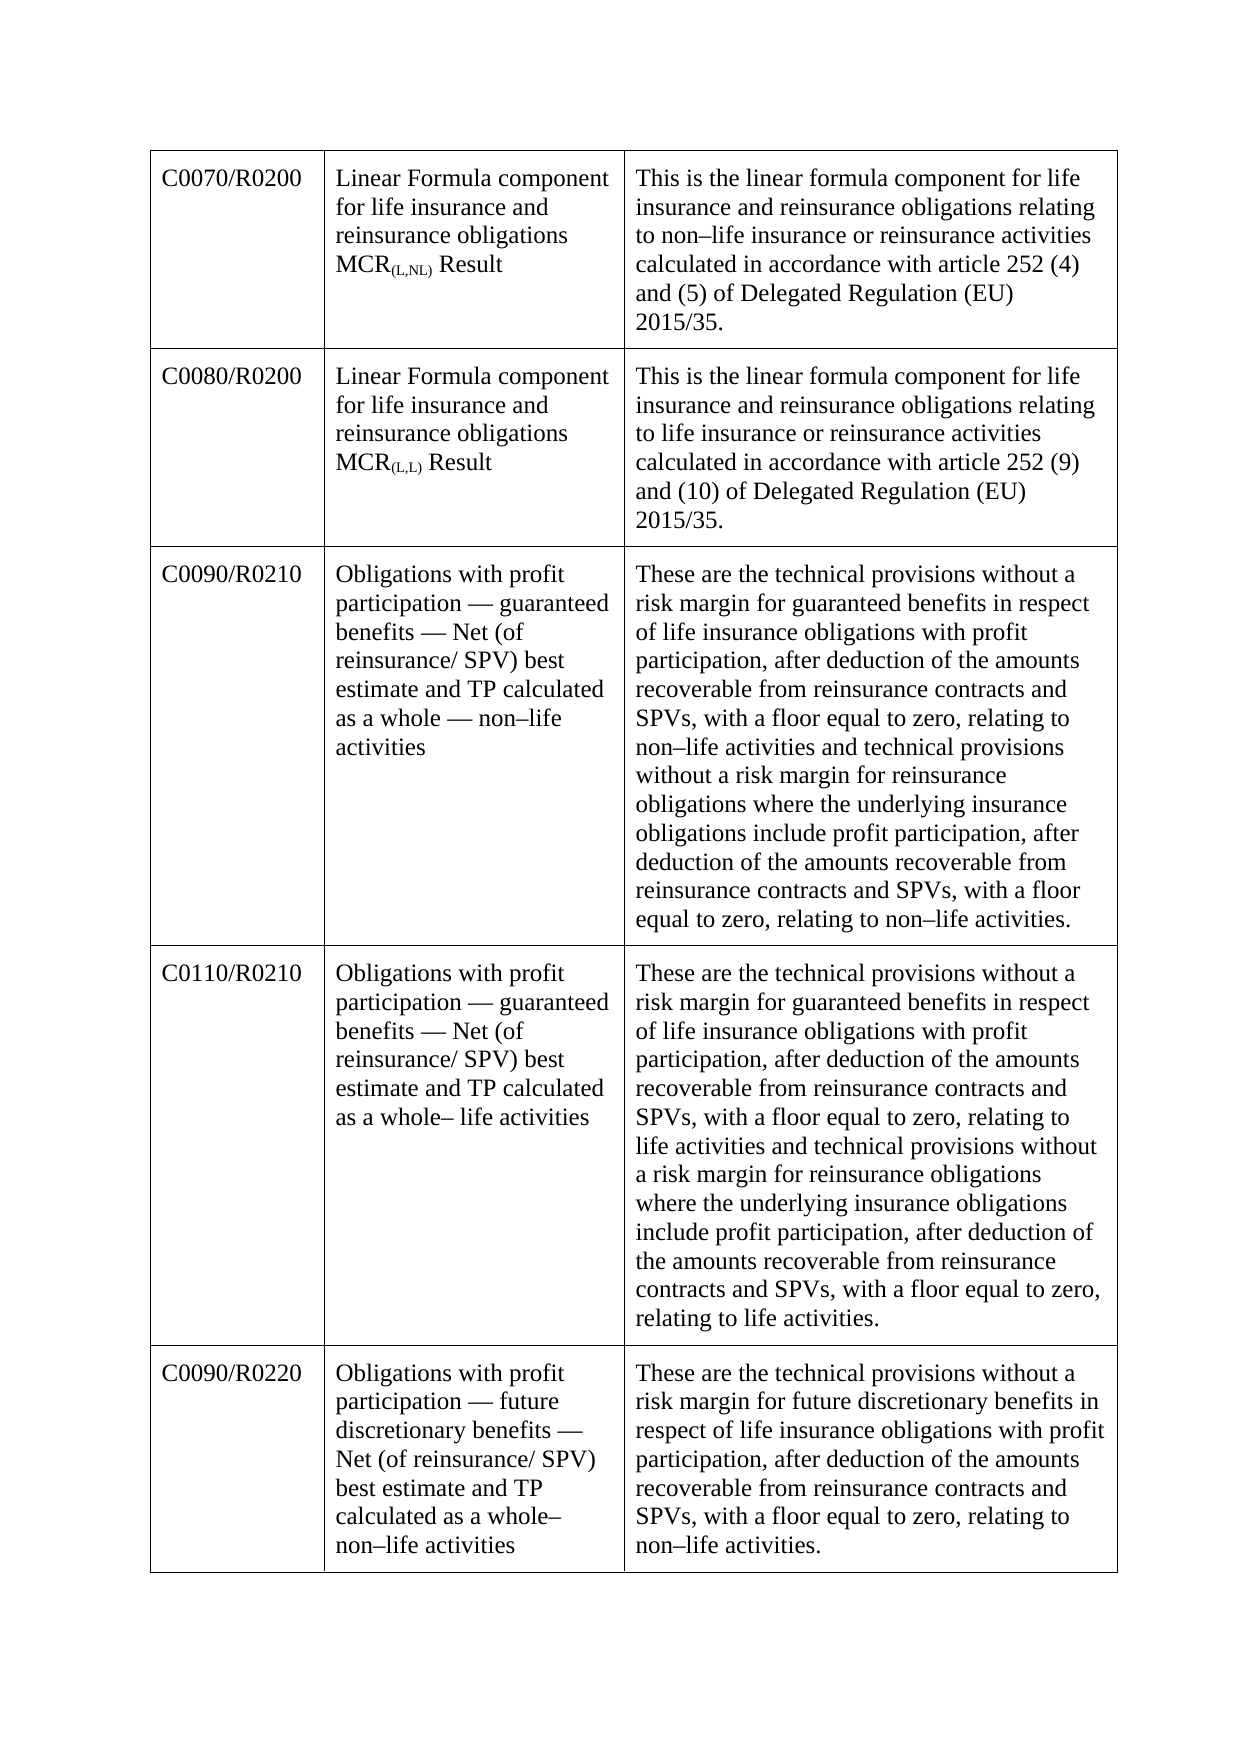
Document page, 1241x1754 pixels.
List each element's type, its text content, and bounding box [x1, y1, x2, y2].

table_cell C0070/R0200 [151, 151, 324, 348]
table_cell These are the technical provisions without a risk margin for guaranteed benefits in respect of life insurance obligations with profit participation, after deduction of the amounts recoverable from reinsurance contracts and SPVs, with a floor equal to zero, relating to non–life activities and technical provisions without a risk margin for reinsurance obligations where the underlying insurance obligations include profit participation, after deduction of the amounts recoverable from reinsurance contracts and SPVs, with a floor equal to zero, relating to non–life activities. [625, 547, 1117, 945]
table_cell Linear Formula component for life insurance and reinsurance obligations MCR(L,L) Result [325, 349, 624, 546]
table_cell C0110/R0210 [151, 946, 324, 1344]
table_cell This is the linear formula component for life insurance and reinsurance obligations relating to non–life insurance or reinsurance activities calculated in accordance with article 252 (4) and (5) of Delegated Regulation (EU) 2015/35. [625, 151, 1117, 348]
table_cell C0080/R0200 [151, 349, 324, 546]
table_cell This is the linear formula component for life insurance and reinsurance obligations relating to life insurance or reinsurance activities calculated in accordance with article 252 (9) and (10) of Delegated Regulation (EU) 2015/35. [625, 349, 1117, 546]
table_cell Obligations with profit participation — guaranteed benefits — Net (of reinsurance/ SPV) best estimate and TP calculated as a whole– life activities [325, 946, 624, 1344]
table_cell Obligations with profit participation — future discretionary benefits — Net (of reinsurance/ SPV) best estimate and TP calculated as a whole– non–life activities [325, 1346, 624, 1571]
table_cell Obligations with profit participation — guaranteed benefits — Net (of reinsurance/ SPV) best estimate and TP calculated as a whole — non–life activities [325, 547, 624, 945]
table_cell These are the technical provisions without a risk margin for guaranteed benefits in respect of life insurance obligations with profit participation, after deduction of the amounts recoverable from reinsurance contracts and SPVs, with a floor equal to zero, relating to life activities and technical provisions without a risk margin for reinsurance obligations where the underlying insurance obligations include profit participation, after deduction of the amounts recoverable from reinsurance contracts and SPVs, with a floor equal to zero, relating to life activities. [625, 946, 1117, 1344]
table_cell These are the technical provisions without a risk margin for future discretionary benefits in respect of life insurance obligations with profit participation, after deduction of the amounts recoverable from reinsurance contracts and SPVs, with a floor equal to zero, relating to non–life activities. [625, 1346, 1117, 1571]
table_cell C0090/R0220 [151, 1346, 324, 1571]
table_cell C0090/R0210 [151, 547, 324, 945]
table_cell Linear Formula component for life insurance and reinsurance obligations MCR(L,NL) Result [325, 151, 624, 348]
